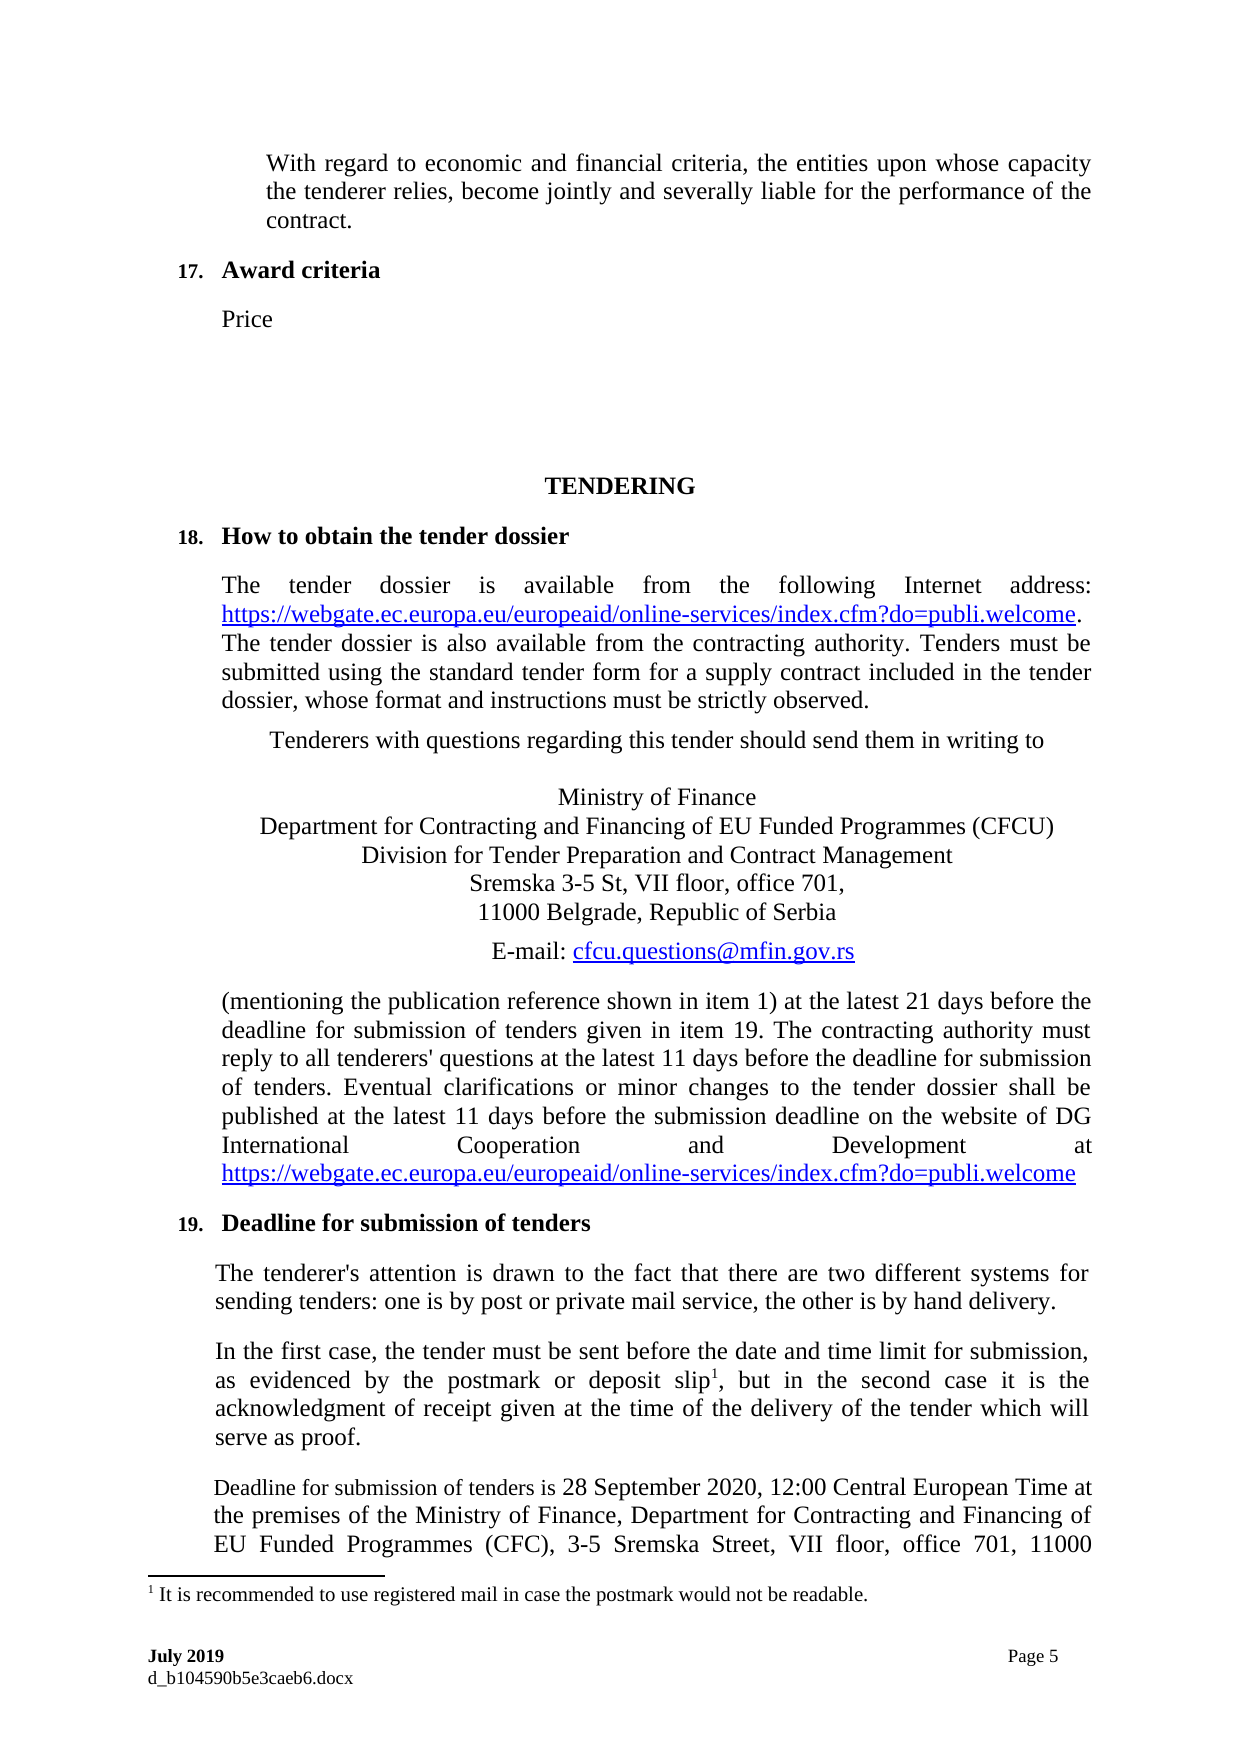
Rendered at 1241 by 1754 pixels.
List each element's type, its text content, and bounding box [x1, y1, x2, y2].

text The tender dossier is available from the following Internet address: https://webgate.ec.europa.eu/europeaid/online-services/index.cfm?do=publi.welcome. The tender dossier is also available from the contracting authority. Tenders must be submitted using the standard tender form for a supply contract included in the tender dossier, whose format and instructions must be strictly observed. [221, 571, 1092, 714]
text Sremska 3-5 St, VII floor, office 701, [221, 868, 1093, 897]
text (mentioning the publication reference shown in item 1) at the latest 21 days before the deadline for submission of tenders given in item 19. The contracting authority must reply to all tenderers' questions at the latest 11 days before the deadline for submission of tenders. Eventual clarifications or minor changes to the tender dossier shall be published at the latest 11 days before the submission deadline on the website of DG International Cooperation and Development at https://webgate.ec.europa.eu/europeaid/online-services/index.cfm?do=publi.welcome [221, 986, 1092, 1187]
text E-mail: cfcu.questions@mfin.gov.rs [448, 936, 1092, 965]
list How to obtain the tender dossier [177, 521, 1092, 550]
text TENDERING [148, 471, 1092, 500]
text Division for Tender Preparation and Contract Management [221, 840, 1093, 868]
list Award criteria [177, 255, 1092, 283]
text Tenderers with questions regarding this tender should send them in writing to [221, 725, 1093, 753]
text In the first case, the tender must be sent before the date and time limit for submission, as evidenced by the postmark or deposit slip, but in the second case it is the acknowledgment of receipt given at the time of the delivery of the tender which will serve as proof. [215, 1336, 1090, 1451]
text 11000 Belgrade, Republic of Serbia [221, 897, 1093, 926]
text Price [221, 304, 1092, 333]
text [213, 1472, 1092, 1558]
text Ministry of Finance [221, 782, 1093, 811]
list Deadline for submission of tenders [177, 1208, 1092, 1237]
text The tenderer's attention is drawn to the fact that there are two different systems for sending tenders: one is by post or private mail service, the other is by hand delivery. [215, 1258, 1090, 1315]
text With regard to economic and financial criteria, the entities upon whose capacity the tenderer relies, become jointly and severally liable for the performance of the contract. [266, 148, 1092, 234]
text Department for Contracting and Financing of EU Funded Programmes (CFCU) [221, 811, 1093, 840]
